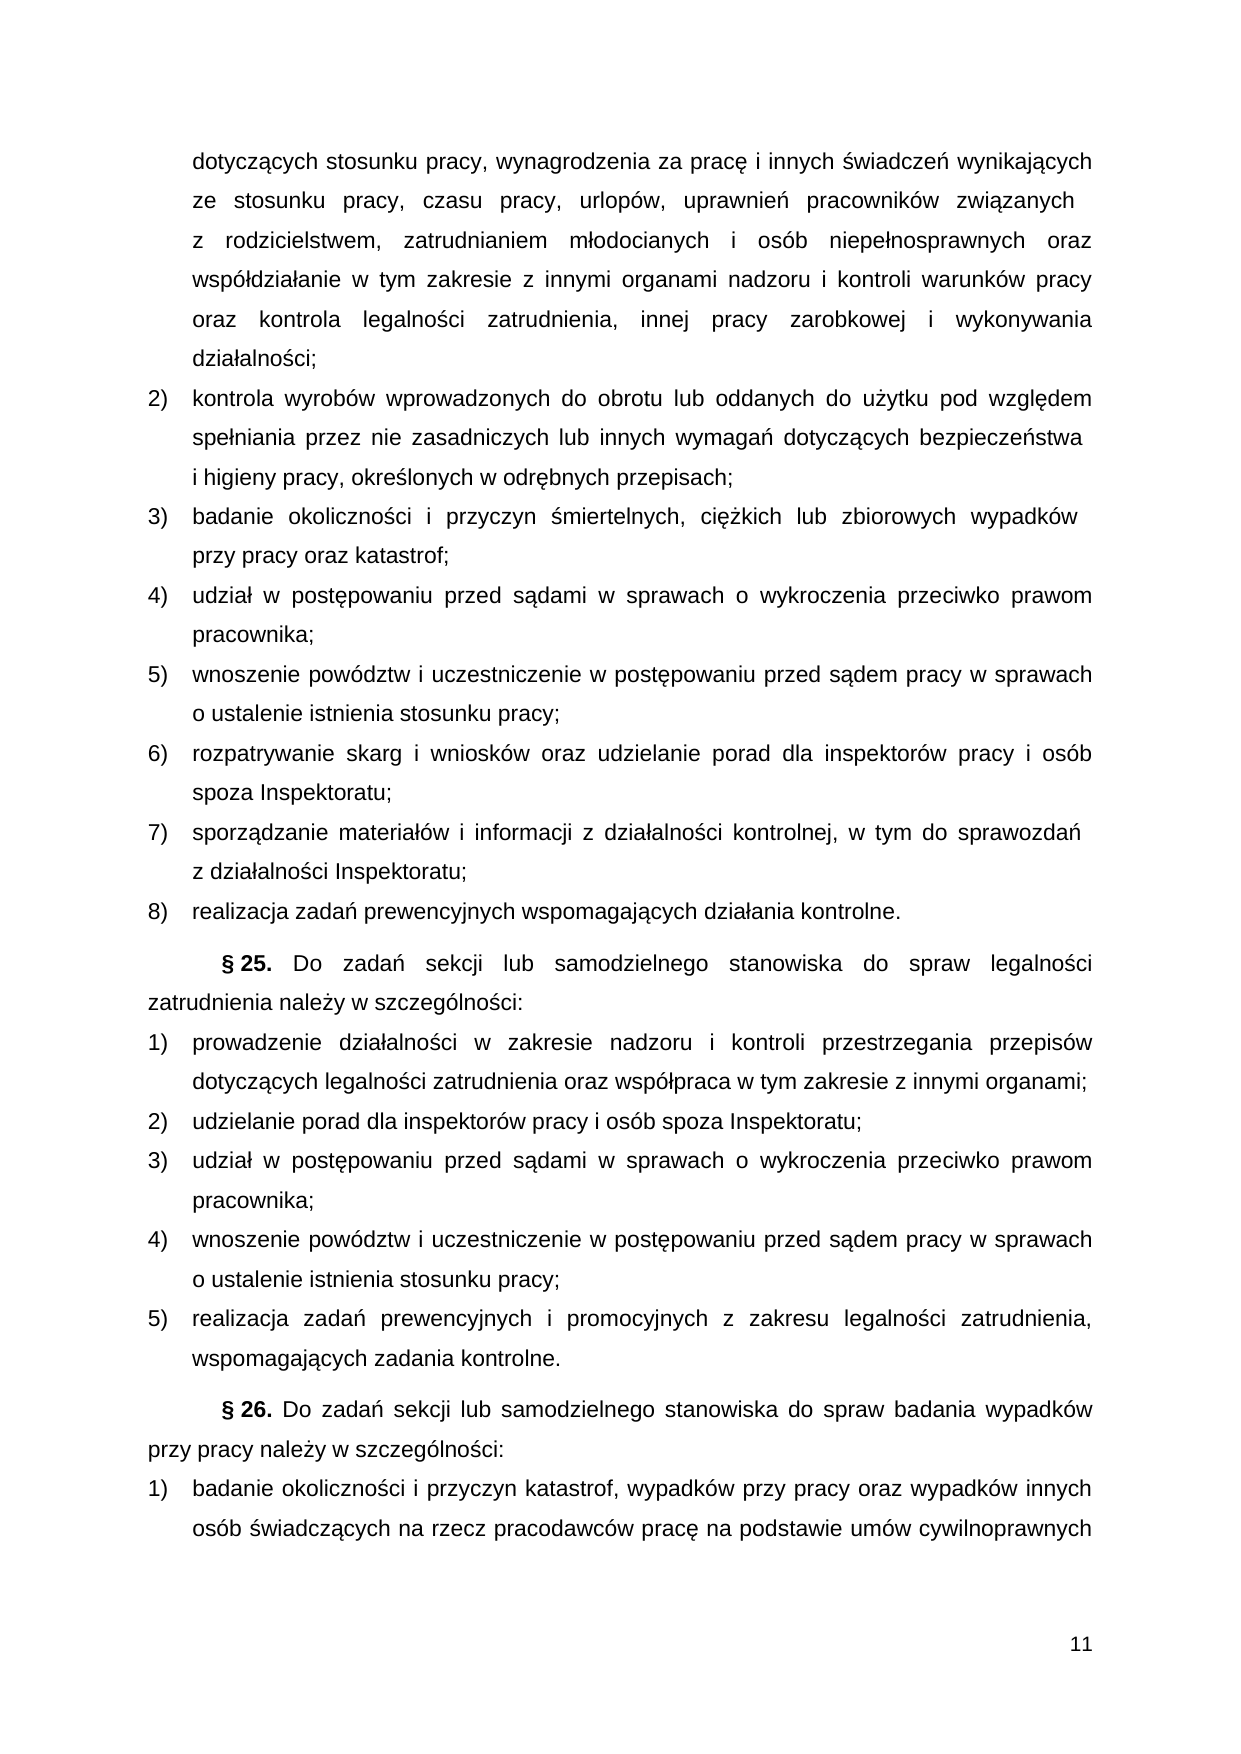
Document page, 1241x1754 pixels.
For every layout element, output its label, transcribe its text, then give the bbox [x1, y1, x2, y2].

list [148, 148, 1093, 371]
list kontrola wyrobów wprowadzonych do obrotu lub oddanych do użytku pod względem spełniania przez nie zasadniczych lub innych wymagań dotyczących bezpieczeństwa i higieny pracy, określonych w odrębnych przepisach; [148, 384, 1093, 490]
list udzielanie porad dla inspektorów pracy i osób spoza Inspektoratu; [148, 1108, 1093, 1134]
list prowadzenie działalności w zakresie nadzoru i kontroli przestrzegania przepisów dotyczących legalności zatrudnienia oraz współpraca w tym zakresie z innymi organami; [148, 1029, 1093, 1094]
list rozpatrywanie skarg i wniosków oraz udzielanie porad dla inspektorów pracy i osób spoza Inspektoratu; [148, 740, 1093, 806]
list udział w postępowaniu przed sądami w sprawach o wykroczenia przeciwko prawom pracownika; [148, 1147, 1093, 1213]
text § 25. Do zadań sekcji lub samodzielnego stanowiska do spraw legalności zatrudnienia należy w szczególności: [148, 950, 1093, 1016]
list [148, 1475, 1093, 1541]
list wnoszenie powództw i uczestniczenie w postępowaniu przed sądem pracy w sprawach o ustalenie istnienia stosunku pracy; [148, 661, 1093, 727]
list wnoszenie powództw i uczestniczenie w postępowaniu przed sądem pracy w sprawach o ustalenie istnienia stosunku pracy; [148, 1226, 1093, 1292]
list sporządzanie materiałów i informacji z działalności kontrolnej, w tym do sprawozdań z działalności Inspektoratu; [148, 819, 1093, 884]
list realizacja zadań prewencyjnych wspomagających działania kontrolne. [148, 898, 1093, 924]
list badanie okoliczności i przyczyn śmiertelnych, ciężkich lub zbiorowych wypadków przy pracy oraz katastrof; [148, 503, 1093, 569]
text § 26. Do zadań sekcji lub samodzielnego stanowiska do spraw badania wypadków przy pracy należy w szczególności: [148, 1396, 1093, 1462]
list udział w postępowaniu przed sądami w sprawach o wykroczenia przeciwko prawom pracownika; [148, 582, 1093, 648]
list realizacja zadań prewencyjnych i promocyjnych z zakresu legalności zatrudnienia, wspomagających zadania kontrolne. [148, 1305, 1093, 1371]
